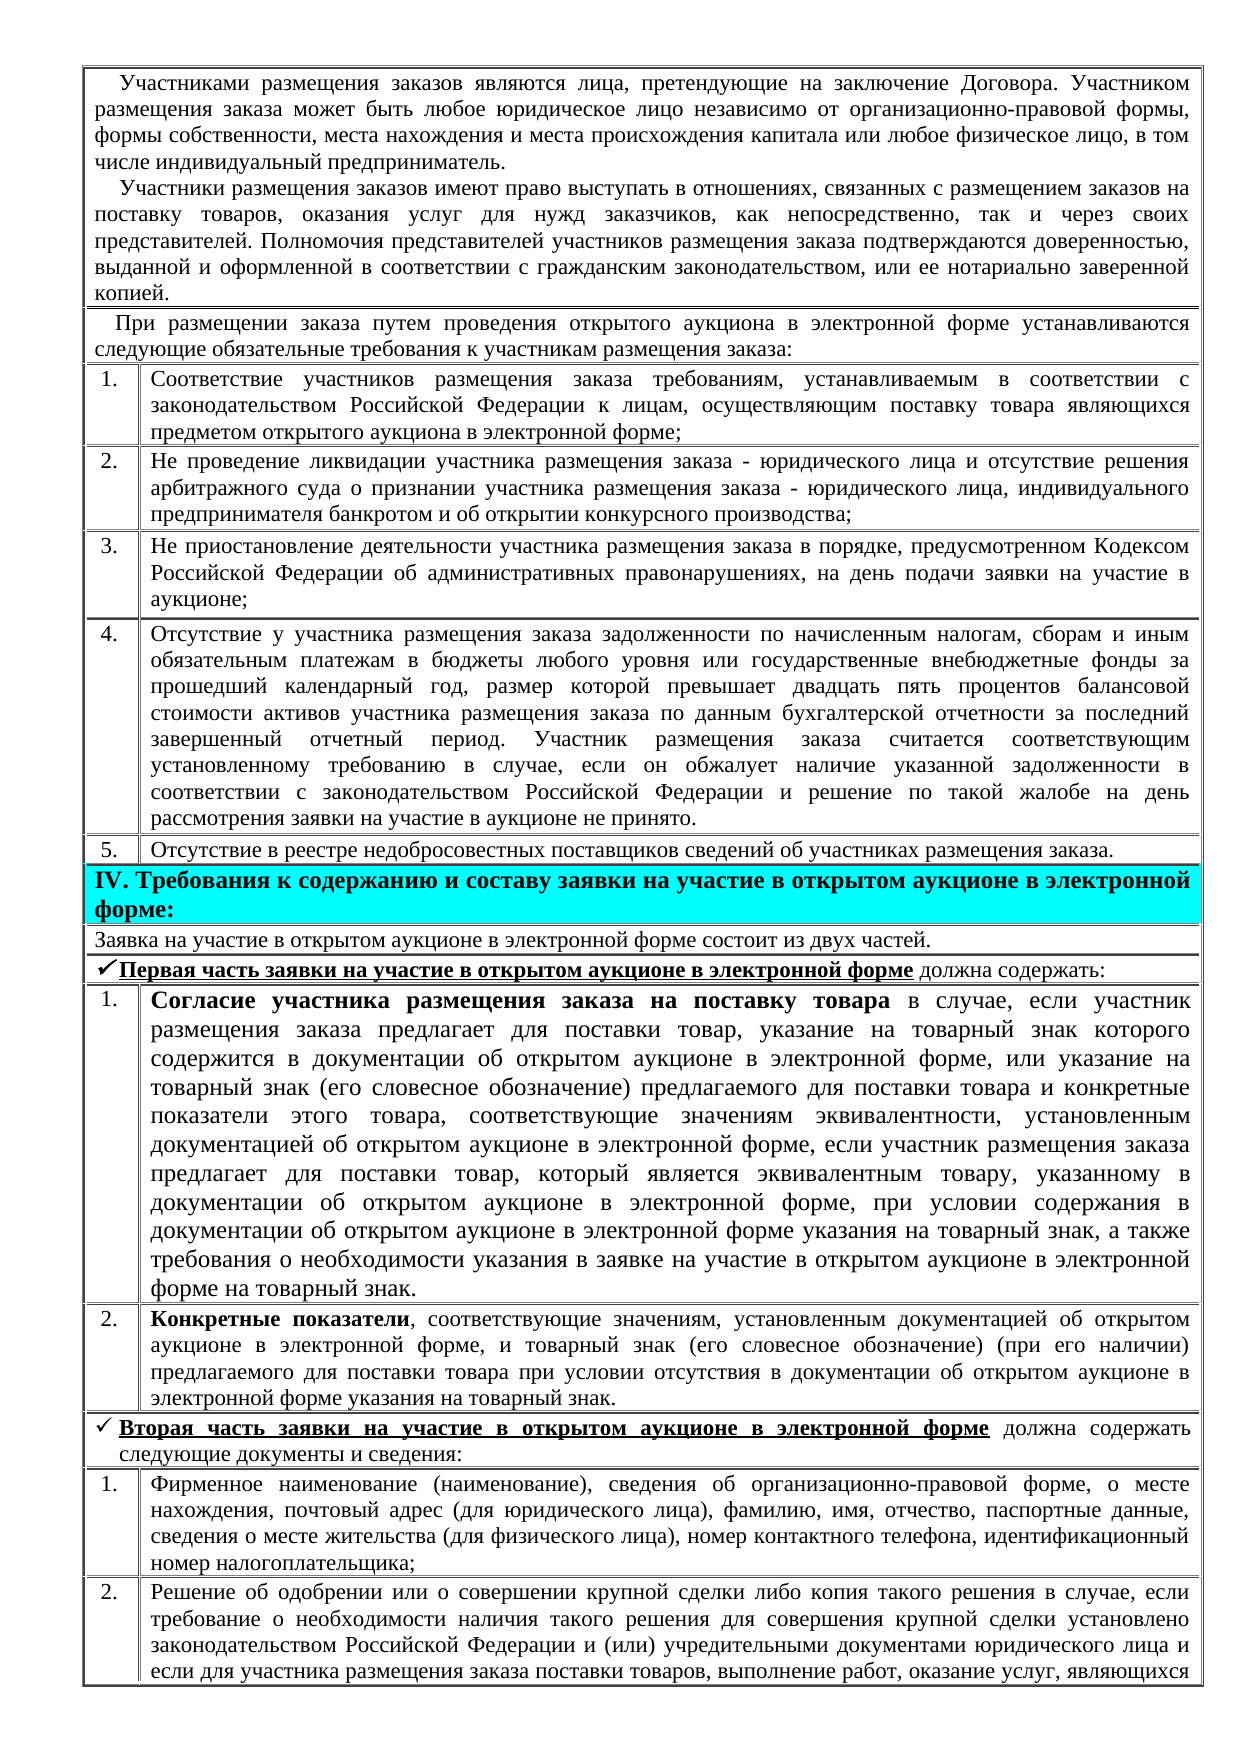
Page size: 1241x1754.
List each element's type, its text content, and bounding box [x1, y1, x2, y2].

table_cell [85, 362, 138, 444]
table_cell Отсутствие в реестре недобросовестных поставщиков сведений об участниках размещения заказа. [141, 833, 1201, 862]
table_cell Не приостановление деятельности участника размещения заказа в порядке, предусмотренном Кодексом Российской Федерации об административных правонарушениях, на день подачи заявки на участие в аукционе; [141, 529, 1201, 617]
table_cell IV. Требования к содержанию и составу заявки на участие в открытом аукционе в электронной форме: [83, 863, 1202, 923]
table_cell [85, 529, 138, 617]
table_cell Вторая часть заявки на участие в открытом аукционе в электронной форме должна содержать следующие документы и сведения: [83, 1410, 1202, 1466]
table_cell Участниками размещения заказов являются лица, претендующие на заключение Договора. Участником размещения заказа может быть любое юридическое лицо независимо от организационно-правовой формы, формы собственности, места нахождения и места происхождения капитала или любое физическое лицо, в том числе индивидуальный предприниматель. Участники размещения заказов имеют право выступать в отношениях, связанных с размещением заказов на поставку товаров, оказания услуг для нужд заказчиков, как непосредственно, так и через своих представителей. Полномочия представителей участников размещения заказа подтверждаются доверенностью, выданной и оформленной в соответствии с гражданским законодательством, или ее нотариально заверенной копией. [85, 69, 1201, 306]
table_cell При размещении заказа путем проведения открытого аукциона в электронной форме устанавливаются следующие обязательные требования к участникам размещения заказа: [85, 306, 1201, 362]
table_cell [85, 444, 138, 529]
table_cell [85, 833, 138, 862]
table_cell [85, 982, 138, 1302]
table_cell [85, 617, 138, 833]
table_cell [139, 1575, 1201, 1684]
table_cell Первая часть заявки на участие в открытом аукционе в электронной форме должна содержать: [85, 953, 1201, 982]
table_cell Фирменное наименование (наименование), сведения об организационно-правовой форме, о месте нахождения, почтовый адрес (для юридического лица), фамилию, имя, отчество, паспортные данные, сведения о месте жительства (для физического лица), номер контактного телефона, идентификационный номер налогоплательщика; [139, 1466, 1202, 1575]
table_cell Конкретные показатели, соответствующие значениям, установленным документацией об открытом аукционе в электронной форме, и товарный знак (его словесное обозначение) (при его наличии) предлагаемого для поставки товара при условии отсутствия в документации об открытом аукционе в электронной форме указания на товарный знак. [141, 1302, 1201, 1410]
table_cell Согласие участника размещения заказа на поставку товара в случае, если участник размещения заказа предлагает для поставки товар, указание на товарный знак которого содержится в документации об открытом аукционе в электронной форме, или указание на товарный знак (его словесное обозначение) предлагаемого для поставки товара и конкретные показатели этого товара, соответствующие значениям эквивалентности, установленным документацией об открытом аукционе в электронной форме, если участник размещения заказа предлагает для поставки товар, который является эквивалентным товару, указанному в документации об открытом аукционе в электронной форме, при условии содержания в документации об открытом аукционе в электронной форме указания на товарный знак, а также требования о необходимости указания в заявке на участие в открытом аукционе в электронной форме на товарный знак. [141, 982, 1201, 1302]
table_cell [85, 1575, 139, 1684]
table_cell [83, 1466, 139, 1575]
table_cell Соответствие участников размещения заказа требованиям, устанавливаемым в соответствии с законодательством Российской Федерации к лицам, осуществляющим поставку товара являющихся предметом открытого аукциона в электронной форме; [141, 362, 1201, 444]
table_cell Не проведение ликвидации участника размещения заказа - юридического лица и отсутствие решения арбитражного суда о признании участника размещения заказа - юридического лица, индивидуального предпринимателя банкротом и об открытии конкурсного производства; [141, 444, 1201, 529]
table_cell Заявка на участие в открытом аукционе в электронной форме состоит из двух частей. [85, 923, 1201, 953]
table_cell [85, 1302, 138, 1410]
table_cell Отсутствие у участника размещения заказа задолженности по начисленным налогам, сборам и иным обязательным платежам в бюджеты любого уровня или государственные внебюджетные фонды за прошедший календарный год, размер которой превышает двадцать пять процентов балансовой стоимости активов участника размещения заказа по данным бухгалтерской отчетности за последний завершенный отчетный период. Участник размещения заказа считается соответствующим установленному требованию в случае, если он обжалует наличие указанной задолженности в соответствии с законодательством Российской Федерации и решение по такой жалобе на день рассмотрения заявки на участие в аукционе не принято. [141, 617, 1201, 833]
